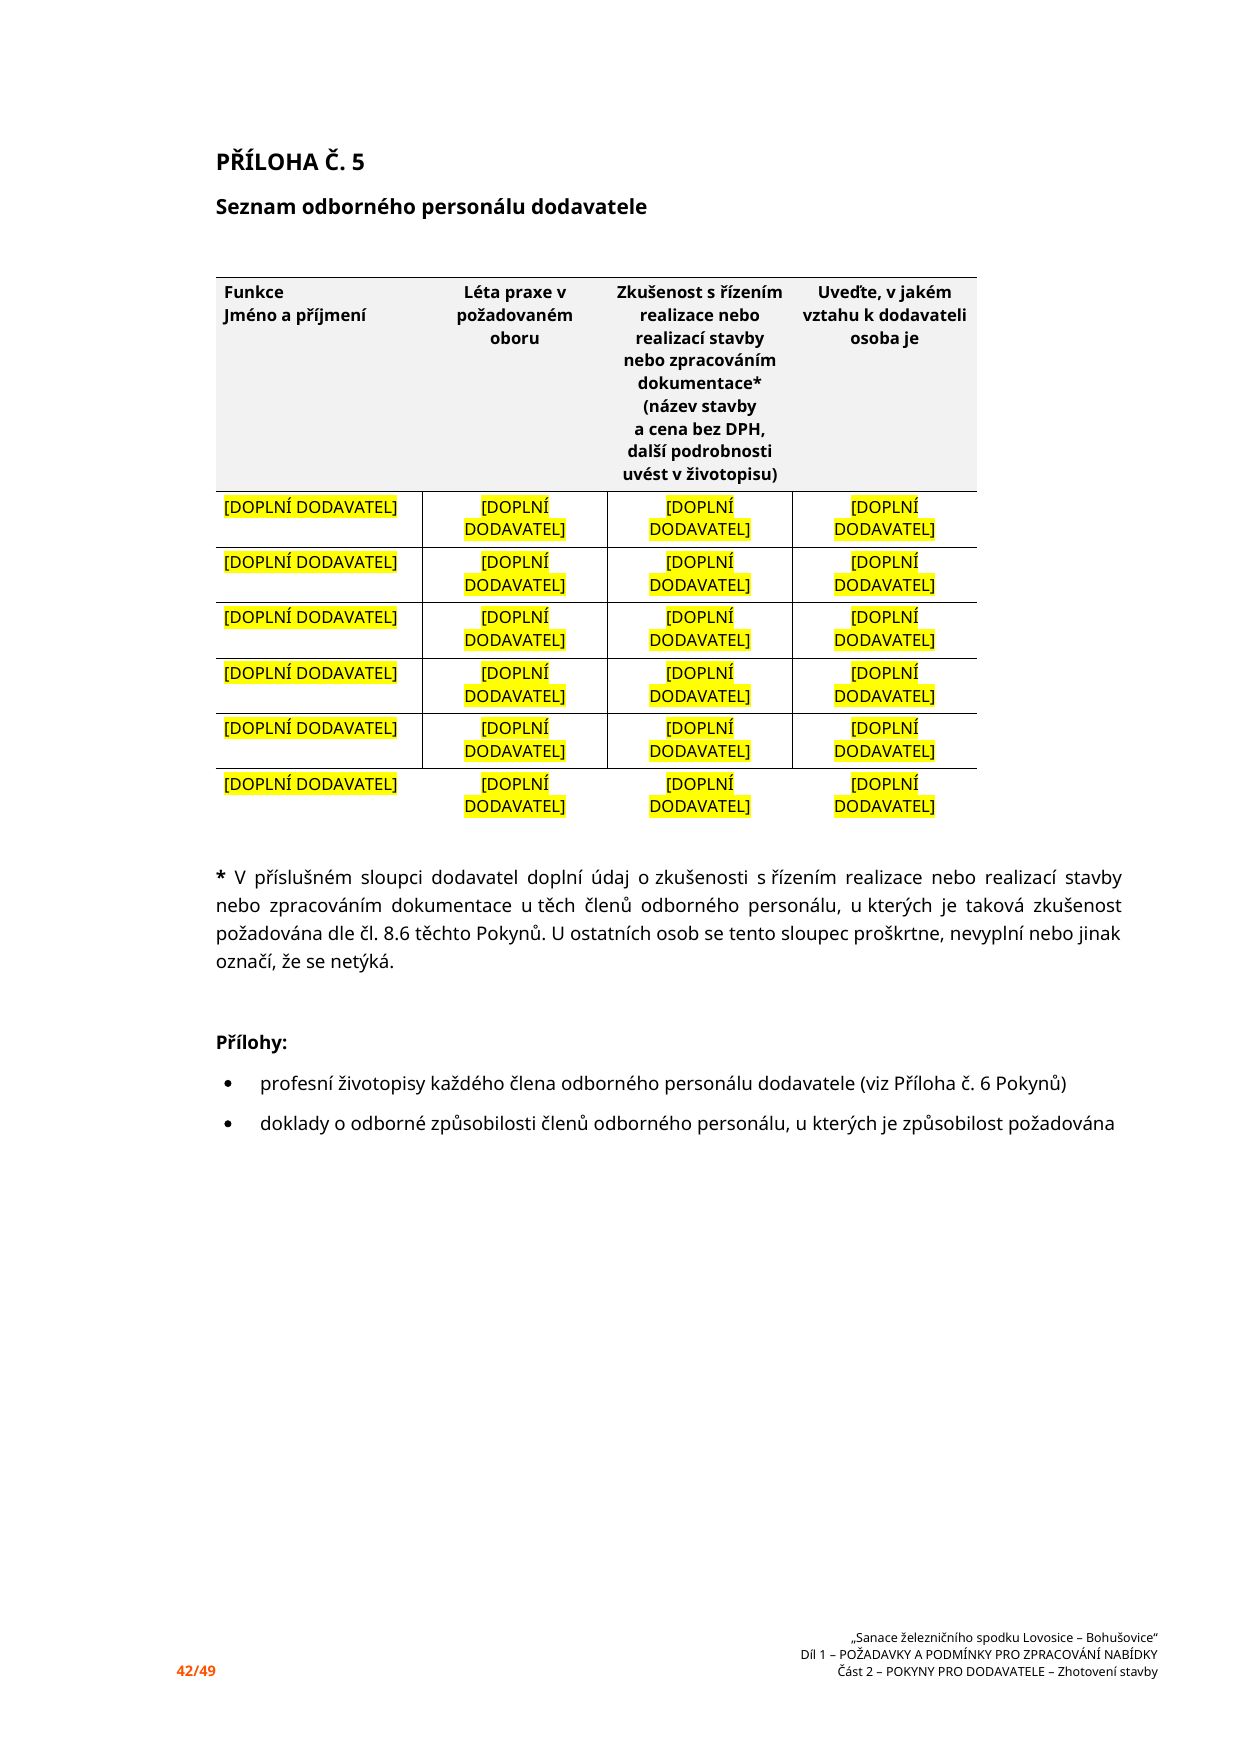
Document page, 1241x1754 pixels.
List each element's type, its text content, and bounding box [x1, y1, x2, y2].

table_cell [DOPLNÍ DODAVATEL] [793, 492, 977, 547]
table_cell [DOPLNÍ DODAVATEL] [216, 548, 422, 602]
table_cell [DOPLNÍ DODAVATEL] [216, 714, 422, 768]
table_cell [DOPLNÍ DODAVATEL] [793, 548, 977, 602]
table_cell [DOPLNÍ DODAVATEL] [793, 659, 977, 713]
table_cell [DOPLNÍ DODAVATEL] [423, 714, 607, 768]
table_cell [DOPLNÍ DODAVATEL] [423, 659, 607, 713]
text Příloha č. 5 [216, 146, 1122, 177]
table_cell [DOPLNÍ DODAVATEL] [608, 492, 792, 547]
table_header Funkce Jméno a příjmení [216, 278, 422, 491]
text profesní životopisy každého člena odborného personálu dodavatele (viz Příloha č. 6 Pokynů) [224, 1070, 1122, 1095]
table_cell [DOPLNÍ DODAVATEL] [423, 603, 607, 657]
table_cell [DOPLNÍ DODAVATEL] [608, 548, 792, 602]
table_cell [DOPLNÍ DODAVATEL] [793, 603, 977, 657]
table_cell [DOPLNÍ DODAVATEL] [216, 603, 422, 657]
text Seznam odborného personálu dodavatele [216, 192, 1122, 221]
text doklady o odborné způsobilosti členů odborného personálu, u kterých je způsobilost požadována [224, 1110, 1122, 1136]
table_cell [DOPLNÍ DODAVATEL] [792, 769, 977, 824]
table_cell [DOPLNÍ DODAVATEL] [422, 769, 607, 824]
table_cell [DOPLNÍ DODAVATEL] [216, 492, 422, 547]
text Přílohy: [216, 1029, 1122, 1055]
table_cell [DOPLNÍ DODAVATEL] [608, 603, 792, 657]
table_header Zkušenost s řízením realizace nebo realizací stavby nebo zpracováním dokumentace* (název stavby a cena bez DPH, další podrobnosti uvést v životopisu) [607, 278, 792, 491]
table_cell [DOPLNÍ DODAVATEL] [607, 769, 792, 824]
table_cell [DOPLNÍ DODAVATEL] [216, 769, 422, 824]
table_cell [DOPLNÍ DODAVATEL] [608, 714, 792, 768]
table_header Uveďte, v jakém vztahu k dodavateli osoba je [792, 278, 977, 491]
table_cell [DOPLNÍ DODAVATEL] [793, 714, 977, 768]
table_cell [DOPLNÍ DODAVATEL] [216, 659, 422, 713]
table_header Léta praxe v požadovaném oboru [422, 278, 607, 491]
table_cell [DOPLNÍ DODAVATEL] [608, 659, 792, 713]
table_cell [DOPLNÍ DODAVATEL] [423, 548, 607, 602]
text * V příslušném sloupci dodavatel doplní údaj o zkušenosti s řízením realizace nebo realizací stavby nebo zpracováním dokumentace u těch členů odborného personálu, u kterých je taková zkušenost požadována dle čl. 8.6 těchto Pokynů. U ostatních osob se tento sloupec proškrtne, nevyplní nebo jinak označí, že se netýká. [216, 864, 1122, 974]
table_cell [DOPLNÍ DODAVATEL] [423, 492, 607, 547]
